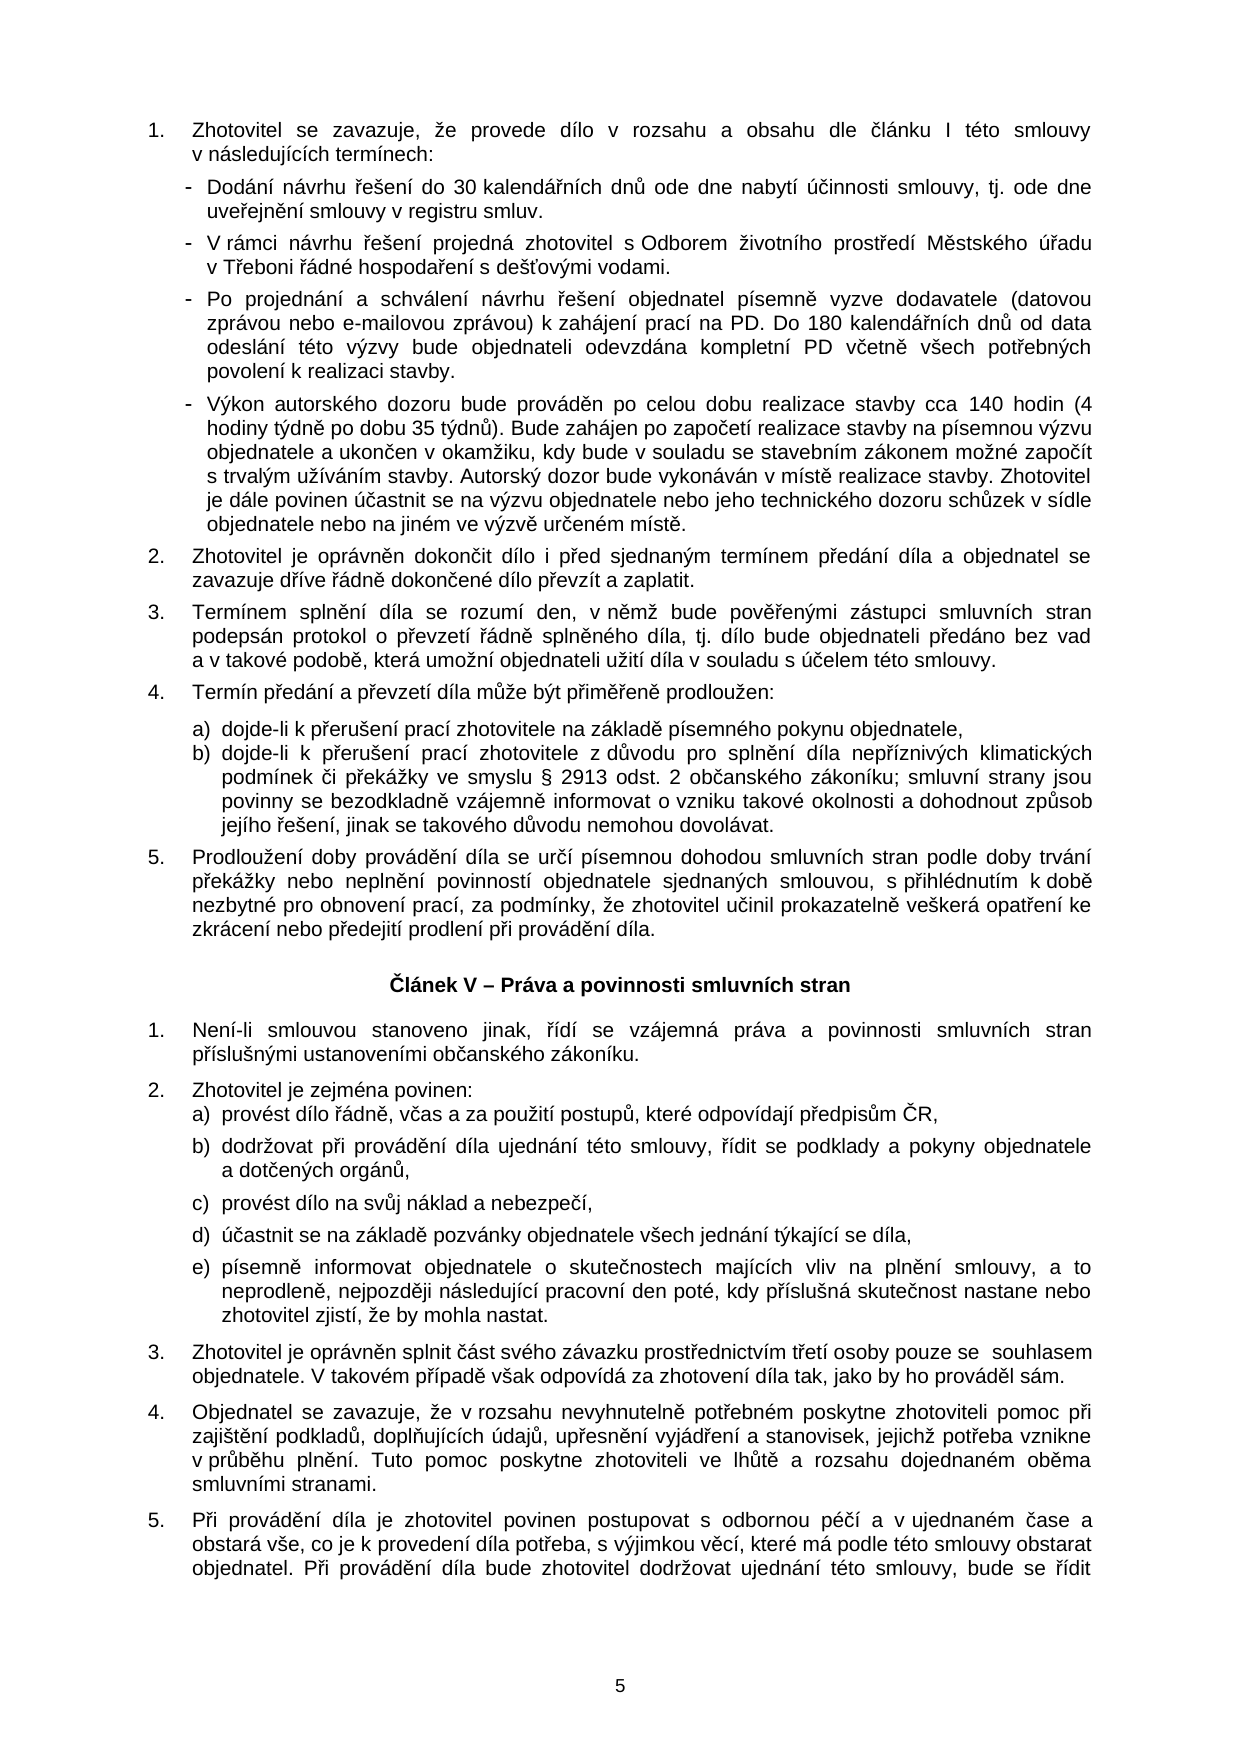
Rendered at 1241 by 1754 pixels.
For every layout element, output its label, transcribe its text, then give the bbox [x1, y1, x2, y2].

list Objednatel se zavazuje, že v rozsahu nevyhnutelně potřebném poskytne zhotoviteli pomoc při zajištění podkladů, doplňujících údajů, upřesnění vyjádření a stanovisek, jejichž potřeba vznikne v průběhu plnění. Tuto pomoc poskytne zhotoviteli ve lhůtě a rozsahu dojednaném oběma smluvními stranami. [148, 1400, 1093, 1496]
list písemně informovat objednatele o skutečnostech majících vliv na plnění smlouvy, a to neprodleně, nejpozději následující pracovní den poté, kdy příslušná skutečnost nastane nebo zhotovitel zjistí, že by mohla nastat. [192, 1255, 1093, 1327]
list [148, 1508, 1093, 1580]
list účastnit se na základě pozvánky objednatele všech jednání týkající se díla, [192, 1223, 1093, 1247]
list Dodání návrhu řešení do 30 kalendářních dnů ode dne nabytí účinnosti smlouvy, tj. ode dne uveřejnění smlouvy v registru smluv. [185, 174, 1093, 222]
list Po projednání a schválení návrhu řešení objednatel písemně vyzve dodavatele (datovou zprávou nebo e-mailovou zprávou) k zahájení prací na PD. Do 180 kalendářních dnů od data odeslání této výzvy bude objednateli odevzdána kompletní PD včetně všech potřebných povolení k realizaci stavby. [185, 287, 1093, 383]
list dodržovat při provádění díla ujednání této smlouvy, řídit se podklady a pokyny objednatele a dotčených orgánů, [192, 1134, 1093, 1182]
list Zhotovitel je zejména povinen: [148, 1078, 1093, 1102]
list provést dílo řádně, včas a za použití postupů, které odpovídají předpisům ČR, [192, 1102, 1093, 1126]
text Článek V – Práva a povinnosti smluvních stran [148, 973, 1093, 997]
list Není-li smlouvou stanoveno jinak, řídí se vzájemná práva a povinnosti smluvních stran příslušnými ustanoveními občanského zákoníku. [148, 1018, 1093, 1066]
list V rámci návrhu řešení projedná zhotovitel s Odborem životního prostředí Městského úřadu v Třeboni řádné hospodaření s dešťovými vodami. [185, 231, 1093, 279]
list dojde-li k přerušení prací zhotovitele na základě písemného pokynu objednatele, [192, 717, 1093, 741]
list dojde-li k přerušení prací zhotovitele z důvodu pro splnění díla nepříznivých klimatických podmínek či překážky ve smyslu § 2913 odst. 2 občanského zákoníku; smluvní strany jsou povinny se bezodkladně vzájemně informovat o vzniku takové okolnosti a dohodnout způsob jejího řešení, jinak se takového důvodu nemohou dovolávat. [192, 741, 1093, 836]
list Termín předání a převzetí díla může být přiměřeně prodloužen: [148, 680, 1093, 704]
list Výkon autorského dozoru bude prováděn po celou dobu realizace stavby cca 140 hodin (4 hodiny týdně po dobu 35 týdnů). Bude zahájen po započetí realizace stavby na písemnou výzvu objednatele a ukončen v okamžiku, kdy bude v souladu se stavebním zákonem možné započít s trvalým užíváním stavby. Autorský dozor bude vykonáván v místě realizace stavby. Zhotovitel je dále povinen účastnit se na výzvu objednatele nebo jeho technického dozoru schůzek v sídle objednatele nebo na jiném ve výzvě určeném místě. [185, 391, 1093, 535]
list provést dílo na svůj náklad a nebezpečí, [192, 1191, 1093, 1214]
list Prodloužení doby provádění díla se určí písemnou dohodou smluvních stran podle doby trvání překážky nebo neplnění povinností objednatele sjednaných smlouvou, s přihlédnutím k době nezbytné pro obnovení prací, za podmínky, že zhotovitel učinil prokazatelně veškerá opatření ke zkrácení nebo předejití prodlení při provádění díla. [148, 845, 1093, 941]
list Zhotovitel se zavazuje, že provede dílo v rozsahu a obsahu dle článku I této smlouvy v následujících termínech: [148, 118, 1093, 166]
list Zhotovitel je oprávněn splnit část svého závazku prostřednictvím třetí osoby pouze se souhlasem objednatele. V takovém případě však odpovídá za zhotovení díla tak, jako by ho prováděl sám. [148, 1339, 1093, 1387]
list Termínem splnění díla se rozumí den, v němž bude pověřenými zástupci smluvních stran podepsán protokol o převzetí řádně splněného díla, tj. dílo bude objednateli předáno bez vad a v takové podobě, která umožní objednateli užití díla v souladu s účelem této smlouvy. [148, 600, 1093, 672]
list Zhotovitel je oprávněn dokončit dílo i před sjednaným termínem předání díla a objednatel se zavazuje dříve řádně dokončené dílo převzít a zaplatit. [148, 544, 1093, 592]
